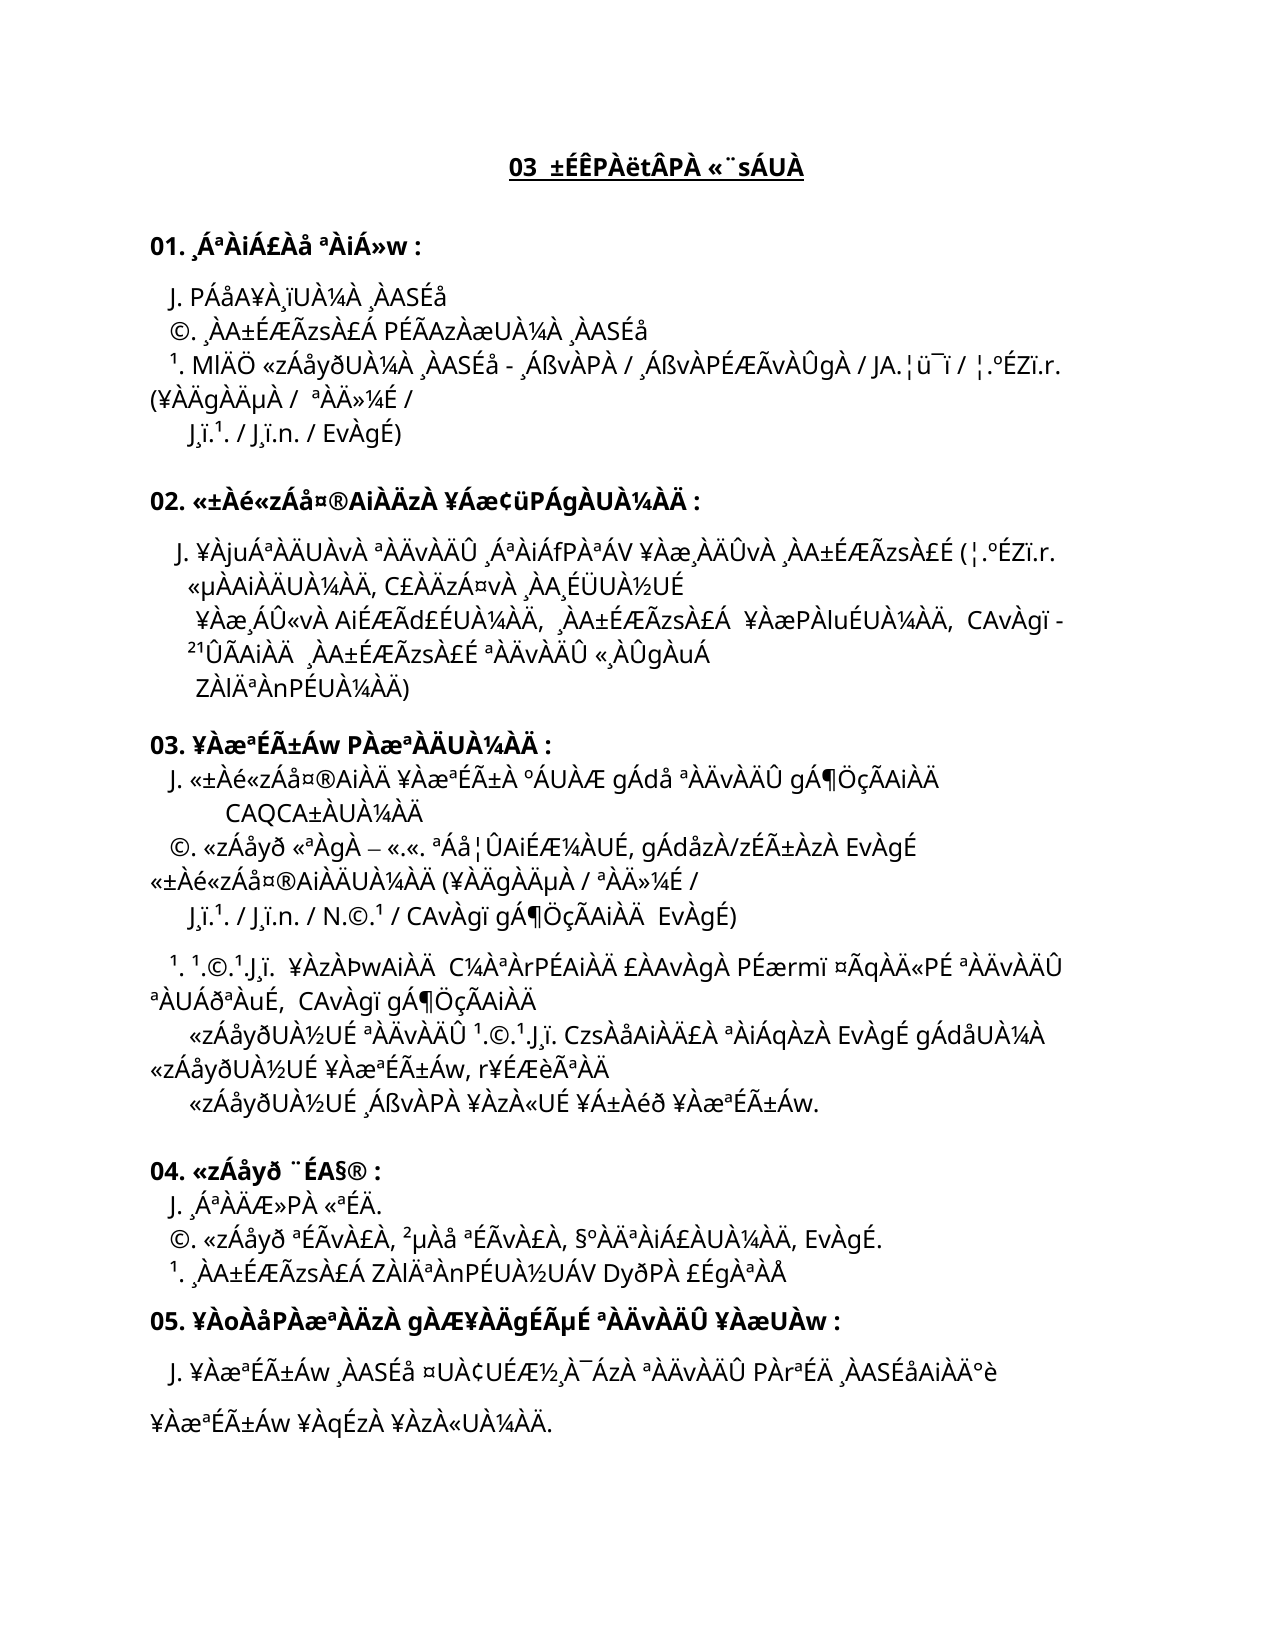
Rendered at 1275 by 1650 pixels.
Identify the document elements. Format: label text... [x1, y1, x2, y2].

text J. ¥ÀjuÁªÀÄUÀvÀ ªÀÄvÀÄÛ ¸ÁªÀiÁfPÀªÁV ¥Àæ¸ÀÄÛvÀ ¸ÀA±ÉÆÃzsÀ£É (¦.ºÉZï.r. «µÀAiÀÄUÀ¼ÀÄ, C£ÀÄzÁ¤vÀ ¸ÀA¸ÉÜUÀ½UÉ [150, 535, 1125, 603]
text «zÁåyðUÀ½UÉ ªÀÄvÀÄÛ ¹.©.¹.J¸ï. CzsÀåAiÀÄ£À ªÀiÁqÀzÀ EvÀgÉ gÁdåUÀ¼À «zÁåyðUÀ½UÉ ¥ÀæªÉÃ±Áw, r¥ÉÆèÃªÀÄ [150, 1017, 1125, 1086]
text 01. ¸ÁªÀiÁ£Àå ªÀiÁ»w : [150, 228, 1125, 262]
text J¸ï.¹. / J¸ï.n. / N.©.¹ / CAvÀgï gÁ¶ÖçÃAiÀÄ EvÀgÉ) [150, 898, 1125, 932]
text ¹. MlÄÖ «zÁåyðUÀ¼À ¸ÀASÉå - ¸ÁßvÀPÀ / ¸ÁßvÀPÉÆÃvÀÛgÀ / JA.¦ü¯ï / ¦.ºÉZï.r. (¥ÀÄgÀÄµÀ / ªÀÄ»¼É / [150, 347, 1125, 416]
text ©. «zÁåyð «ªÀgÀ – «.«. ªÁå¦ÛAiÉÆ¼ÀUÉ, gÁdåzÀ/zÉÃ±ÀzÀ EvÀgÉ «±Àé«zÁå¤®AiÀÄUÀ¼ÀÄ (¥ÀÄgÀÄµÀ / ªÀÄ»¼É / [150, 830, 1125, 898]
text J. «±Àé«zÁå¤®AiÀÄ ¥ÀæªÉÃ±À ºÁUÀÆ gÁdå ªÀÄvÀÄÛ gÁ¶ÖçÃAiÀÄ CAQCA±ÀUÀ¼ÀÄ [150, 762, 1125, 830]
text ¹. ¹.©.¹.J¸ï. ¥ÀzÀÞwAiÀÄ C¼ÀªÀrPÉAiÀÄ £ÀAvÀgÀ PÉærmï ¤ÃqÀÄ«PÉ ªÀÄvÀÄÛ ªÀUÁðªÀuÉ, CAvÀgï gÁ¶ÖçÃAiÀÄ [150, 949, 1125, 1017]
text J. PÁåA¥À¸ïUÀ¼À ¸ÀASÉå [150, 279, 1125, 313]
list 03 ±ÉÊPÀëtÂPÀ «¨sÁUÀ [187, 150, 1125, 184]
text ZÀlÄªÀnPÉUÀ¼ÀÄ) [150, 671, 1125, 705]
text J¸ï.¹. / J¸ï.n. / EvÀgÉ) [150, 416, 1125, 450]
text ¥Àæ¸ÁÛ«vÀ AiÉÆÃd£ÉUÀ¼ÀÄ, ¸ÀA±ÉÆÃzsÀ£Á ¥ÀæPÀluÉUÀ¼ÀÄ, CAvÀgï - ²¹ÛÃAiÀÄ ¸ÀA±ÉÆÃzsÀ£É ªÀÄvÀÄÛ «¸ÀÛgÀuÁ [150, 603, 1125, 671]
text ©. ¸ÀA±ÉÆÃzsÀ£Á PÉÃAzÀæUÀ¼À ¸ÀASÉå [150, 313, 1125, 347]
text 05. ¥ÀoÀåPÀæªÀÄzÀ gÀÆ¥ÀÄgÉÃµÉ ªÀÄvÀÄÛ ¥ÀæUÀw : [150, 1304, 1125, 1338]
text J. ¸ÁªÀÄÆ»PÀ «ªÉÄ. [150, 1188, 1125, 1222]
text 04. «zÁåyð ¨ÉA§® : [150, 1154, 1125, 1188]
text ©. «zÁåyð ªÉÃvÀ£À, ²µÀå ªÉÃvÀ£À, §ºÀÄªÀiÁ£ÀUÀ¼ÀÄ, EvÀgÉ. [150, 1222, 1125, 1256]
text J. ¥ÀæªÉÃ±Áw ¸ÀASÉå ¤UÀ¢UÉÆ½¸À¯ÁzÀ ªÀÄvÀÄÛ PÀrªÉÄ ¸ÀASÉåAiÀÄ°è ¥ÀæªÉÃ±Áw ¥ÀqÉzÀ ¥ÀzÀ«UÀ¼ÀÄ. [150, 1355, 1125, 1440]
text 03. ¥ÀæªÉÃ±Áw PÀæªÀÄUÀ¼ÀÄ : [150, 728, 1125, 762]
text 02. «±Àé«zÁå¤®AiÀÄzÀ ¥Áæ¢üPÁgÀUÀ¼ÀÄ : [150, 484, 1125, 518]
text «zÁåyðUÀ½UÉ ¸ÁßvÀPÀ ¥ÀzÀ«UÉ ¥Á±Àéð ¥ÀæªÉÃ±Áw. [150, 1086, 1125, 1119]
text ¹. ¸ÀA±ÉÆÃzsÀ£Á ZÀlÄªÀnPÉUÀ½UÁV DyðPÀ £ÉgÀªÀÅ [150, 1256, 1125, 1290]
